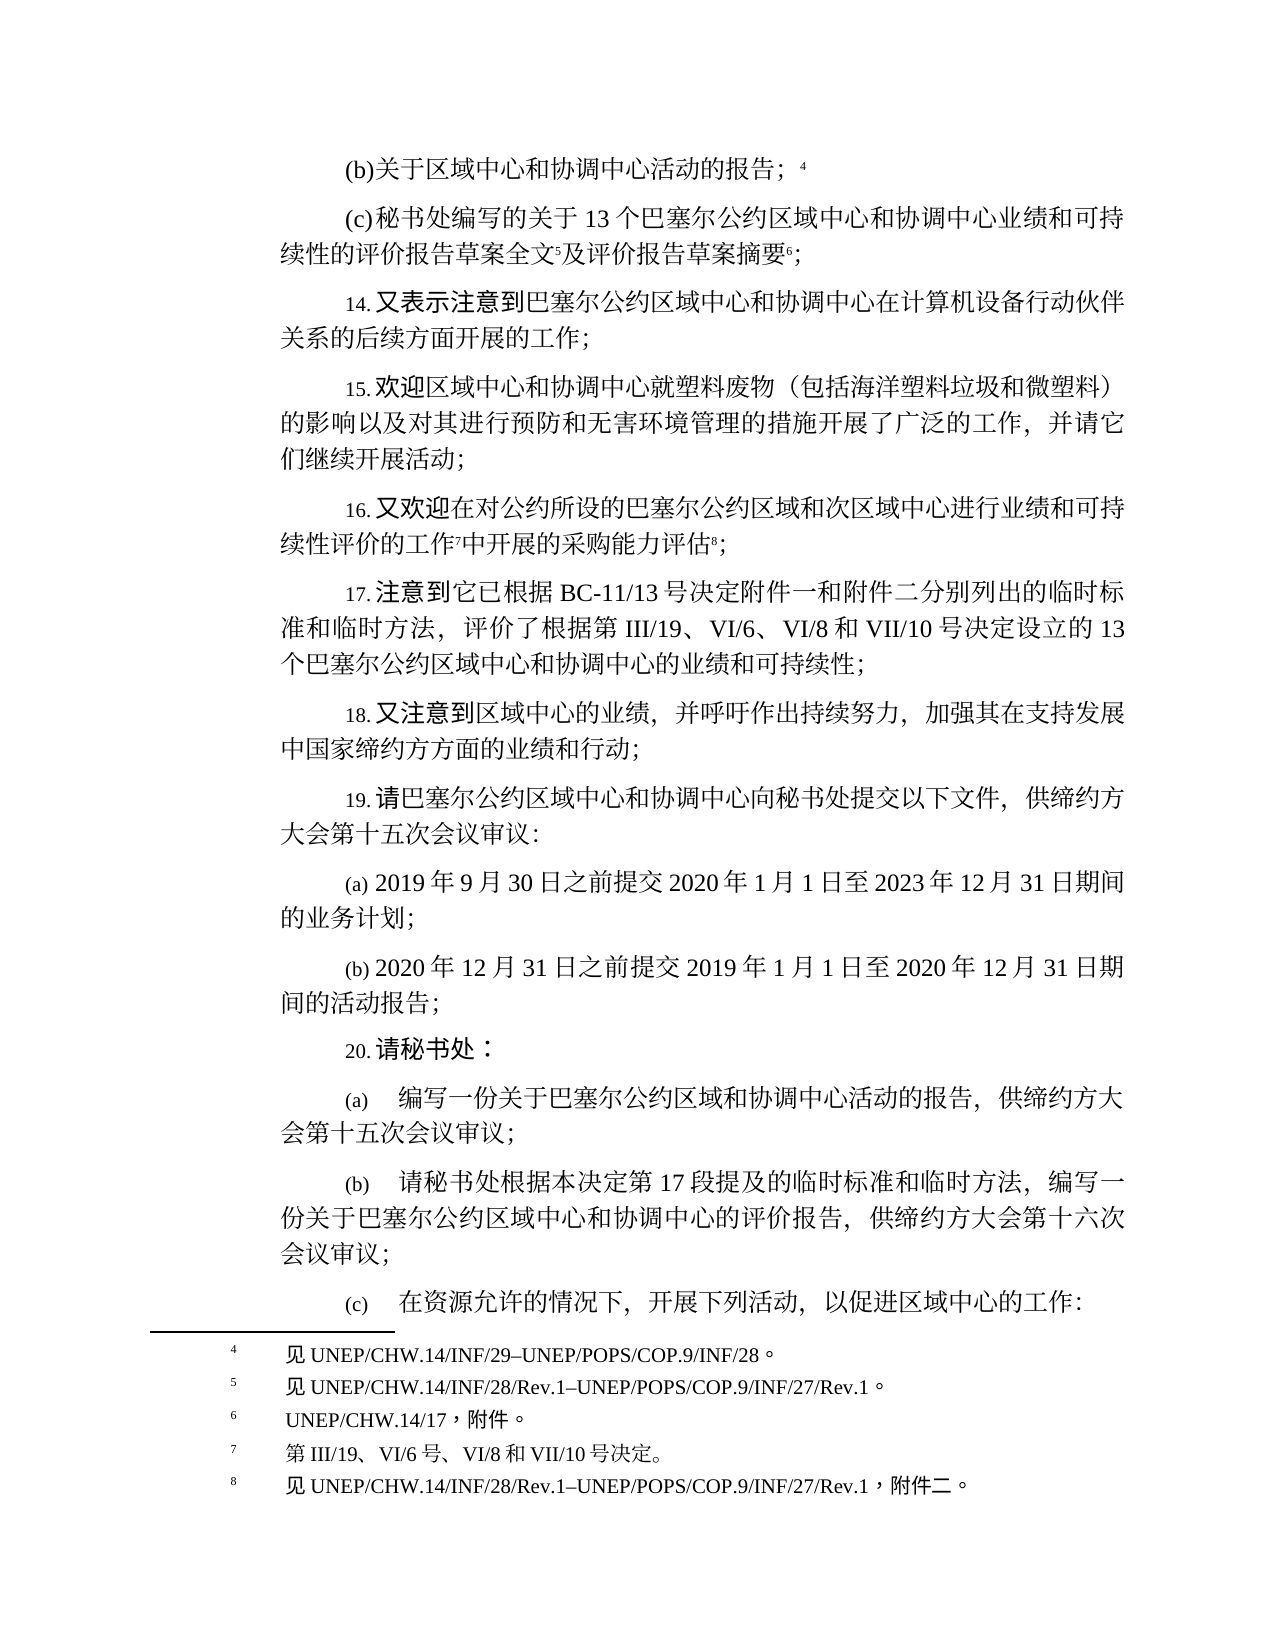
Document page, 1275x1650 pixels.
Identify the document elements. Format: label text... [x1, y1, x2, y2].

list 秘书处编写的关于13个巴塞尔公约区域中心和协调中心业绩和可持续性的评价报告草案全文及评价报告草案摘要； [280, 198, 1125, 270]
list 欢迎区域中心和协调中心就塑料废物（包括海洋塑料垃圾和微塑料）的影响以及对其进行预防和无害环境管理的措施开展了广泛的工作，并请它们继续开展活动； [280, 368, 1125, 476]
list 又表示注意到巴塞尔公约区域中心和协调中心在计算机设备行动伙伴关系的后续方面开展的工作； [280, 283, 1125, 355]
list 又欢迎在对公约所设的巴塞尔公约区域和次区域中心进行业绩和可持续性评价的工作中开展的采购能力评估； [280, 488, 1125, 560]
list 注意到它已根据BC-11/13号决定附件一和附件二分别列出的临时标准和临时方法，评价了根据第III/19、VI/6、VI/8和VII/10号决定设立的13个巴塞尔公约区域中心和协调中心的业绩和可持续性； [280, 573, 1125, 681]
list 请秘书处： [280, 1032, 1125, 1066]
list 编写一份关于巴塞尔公约区域和协调中心活动的报告，供缔约方大会第十五次会议审议； [280, 1078, 1125, 1150]
list 又注意到区域中心的业绩，并呼吁作出持续努力，加强其在支持发展中国家缔约方方面的业绩和行动； [280, 693, 1125, 766]
list 关于区域中心和协调中心活动的报告； [280, 150, 1125, 186]
list 在资源允许的情况下，开展下列活动，以促进区域中心的工作： [280, 1283, 1125, 1319]
list 2019年9月30日之前提交2020年1月1日至2023年12月31日期间的业务计划； [280, 863, 1125, 935]
list 请秘书处根据本决定第17段提及的临时标准和临时方法，编写一份关于巴塞尔公约区域中心和协调中心的评价报告，供缔约方大会第十六次会议审议； [280, 1163, 1125, 1270]
list 请巴塞尔公约区域中心和协调中心向秘书处提交以下文件，供缔约方大会第十五次会议审议： [280, 778, 1125, 850]
list 2020年12月31日之前提交2019年1月1日至2020年12月31日期间的活动报告； [280, 947, 1125, 1019]
